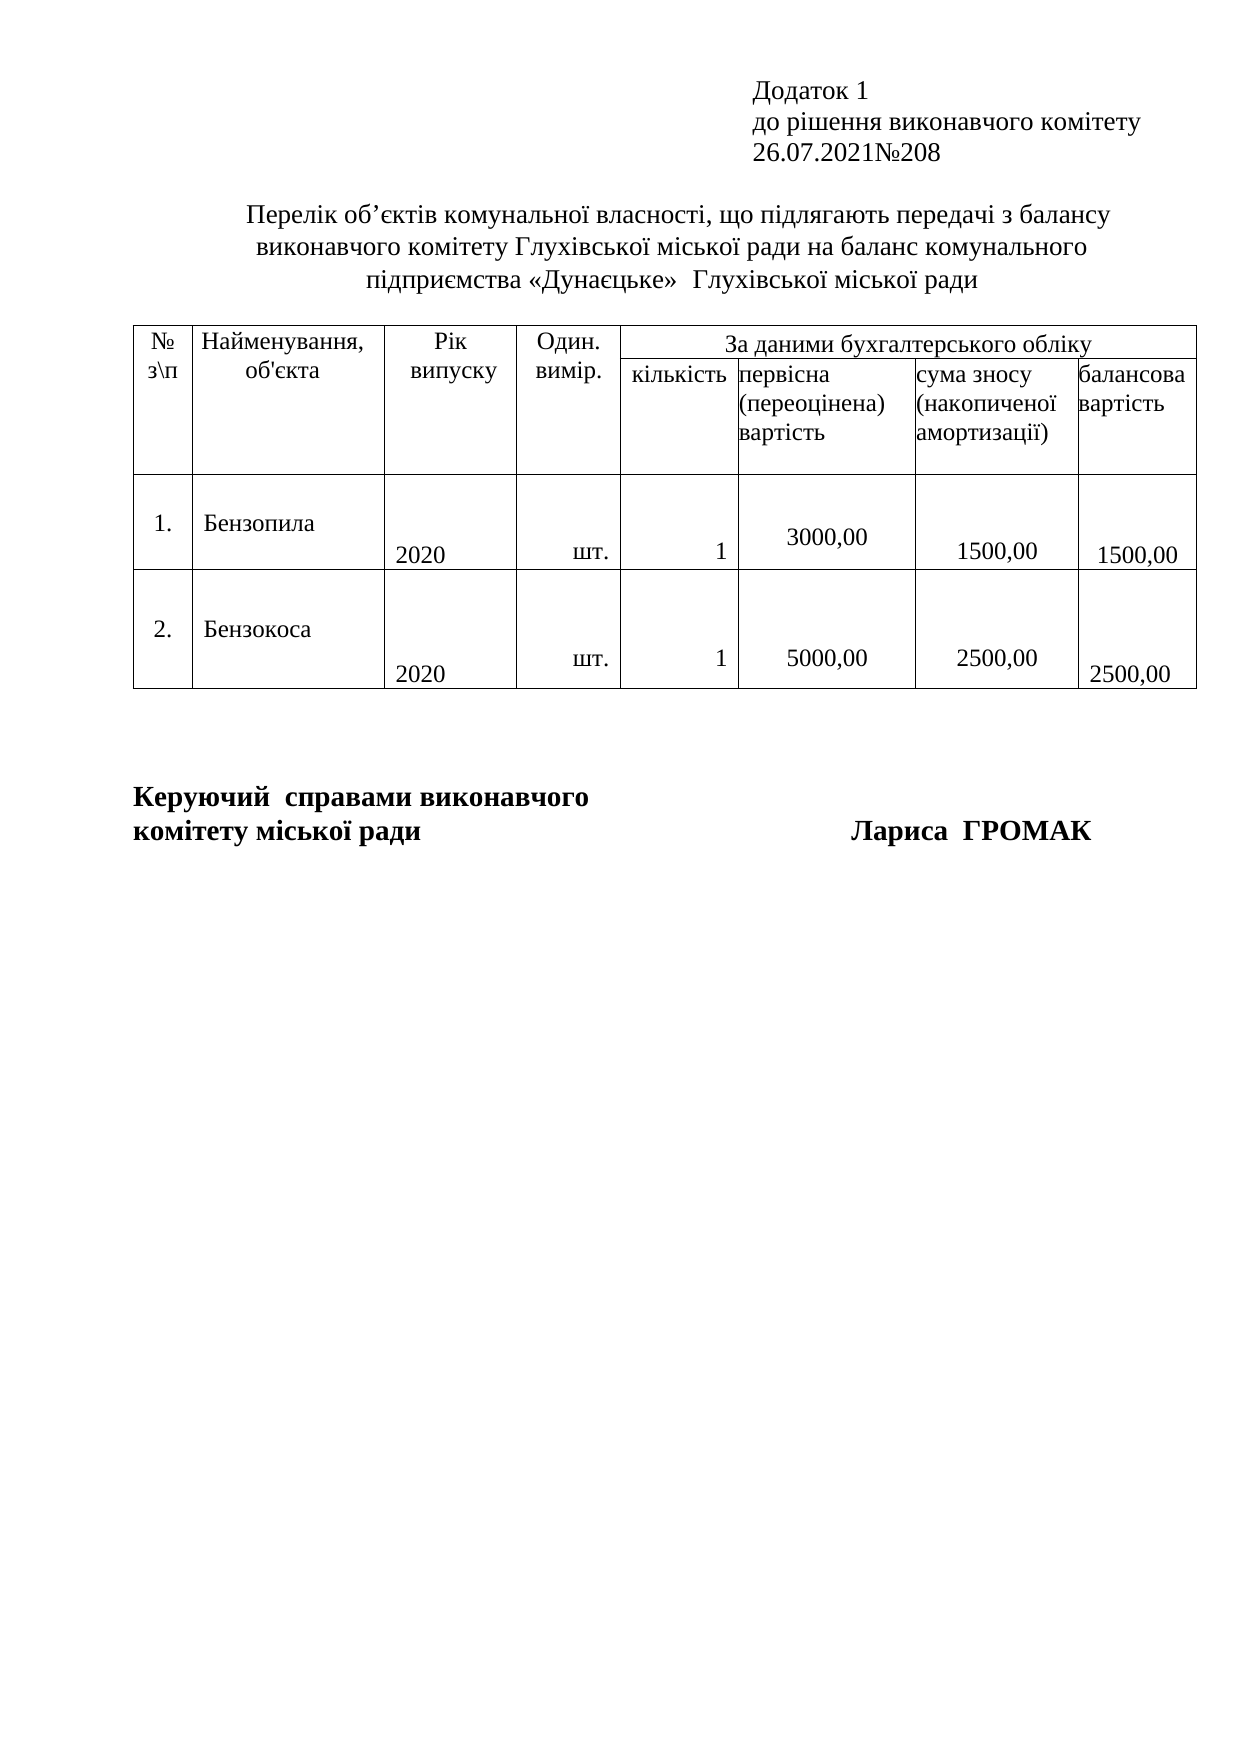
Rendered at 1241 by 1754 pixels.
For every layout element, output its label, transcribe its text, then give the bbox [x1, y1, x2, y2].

text комітету міської ради Лариса ГРОМАК [133, 813, 1181, 846]
table_cell 1 [621, 475, 738, 569]
text Керуючий справами виконавчого [133, 779, 1181, 813]
table_cell 1500,00 [916, 475, 1078, 569]
text 26.07.2021№208 [752, 136, 1181, 167]
table_cell первісна (переоцінена) вартість [739, 359, 915, 474]
table_header За даними бухгалтерського обліку [621, 326, 1196, 358]
table_cell Бензокоса [193, 570, 384, 688]
table_cell 5000,00 [739, 570, 915, 688]
text до рішення виконавчого комітету [752, 105, 1181, 136]
table_cell Бензопила [193, 475, 384, 569]
table_header Рік випуску [385, 326, 516, 474]
table_cell 2500,00 [916, 570, 1078, 688]
table_header Найменування, об'єкта [193, 326, 384, 474]
text Перелік об’єктів комунальної власності, що підлягають передачі з балансу виконавчого комітету Глухівської міської ради на баланс комунального підприємства «Дунаєцьке» Глухівської міської ради [162, 198, 1181, 294]
table_header Один. вимір. [517, 326, 620, 474]
table_cell шт. [517, 570, 620, 688]
table_cell 2020 [385, 570, 516, 688]
table_cell 3000,00 [739, 475, 915, 569]
table_cell балансова вартість [1079, 359, 1196, 474]
table_cell 1. [134, 475, 192, 569]
table_cell кількість [621, 359, 738, 474]
table_cell 1 [621, 570, 738, 688]
text Додаток 1 [752, 74, 1181, 105]
table_cell 2. [134, 570, 192, 688]
table_cell 2500,00 [1079, 570, 1196, 688]
table_header № з\п [134, 326, 192, 474]
table_cell 1500,00 [1079, 475, 1196, 569]
table_cell 2020 [385, 475, 516, 569]
table_cell шт. [517, 475, 620, 569]
table_cell сума зносу (накопиченої амортизації) [916, 359, 1078, 474]
